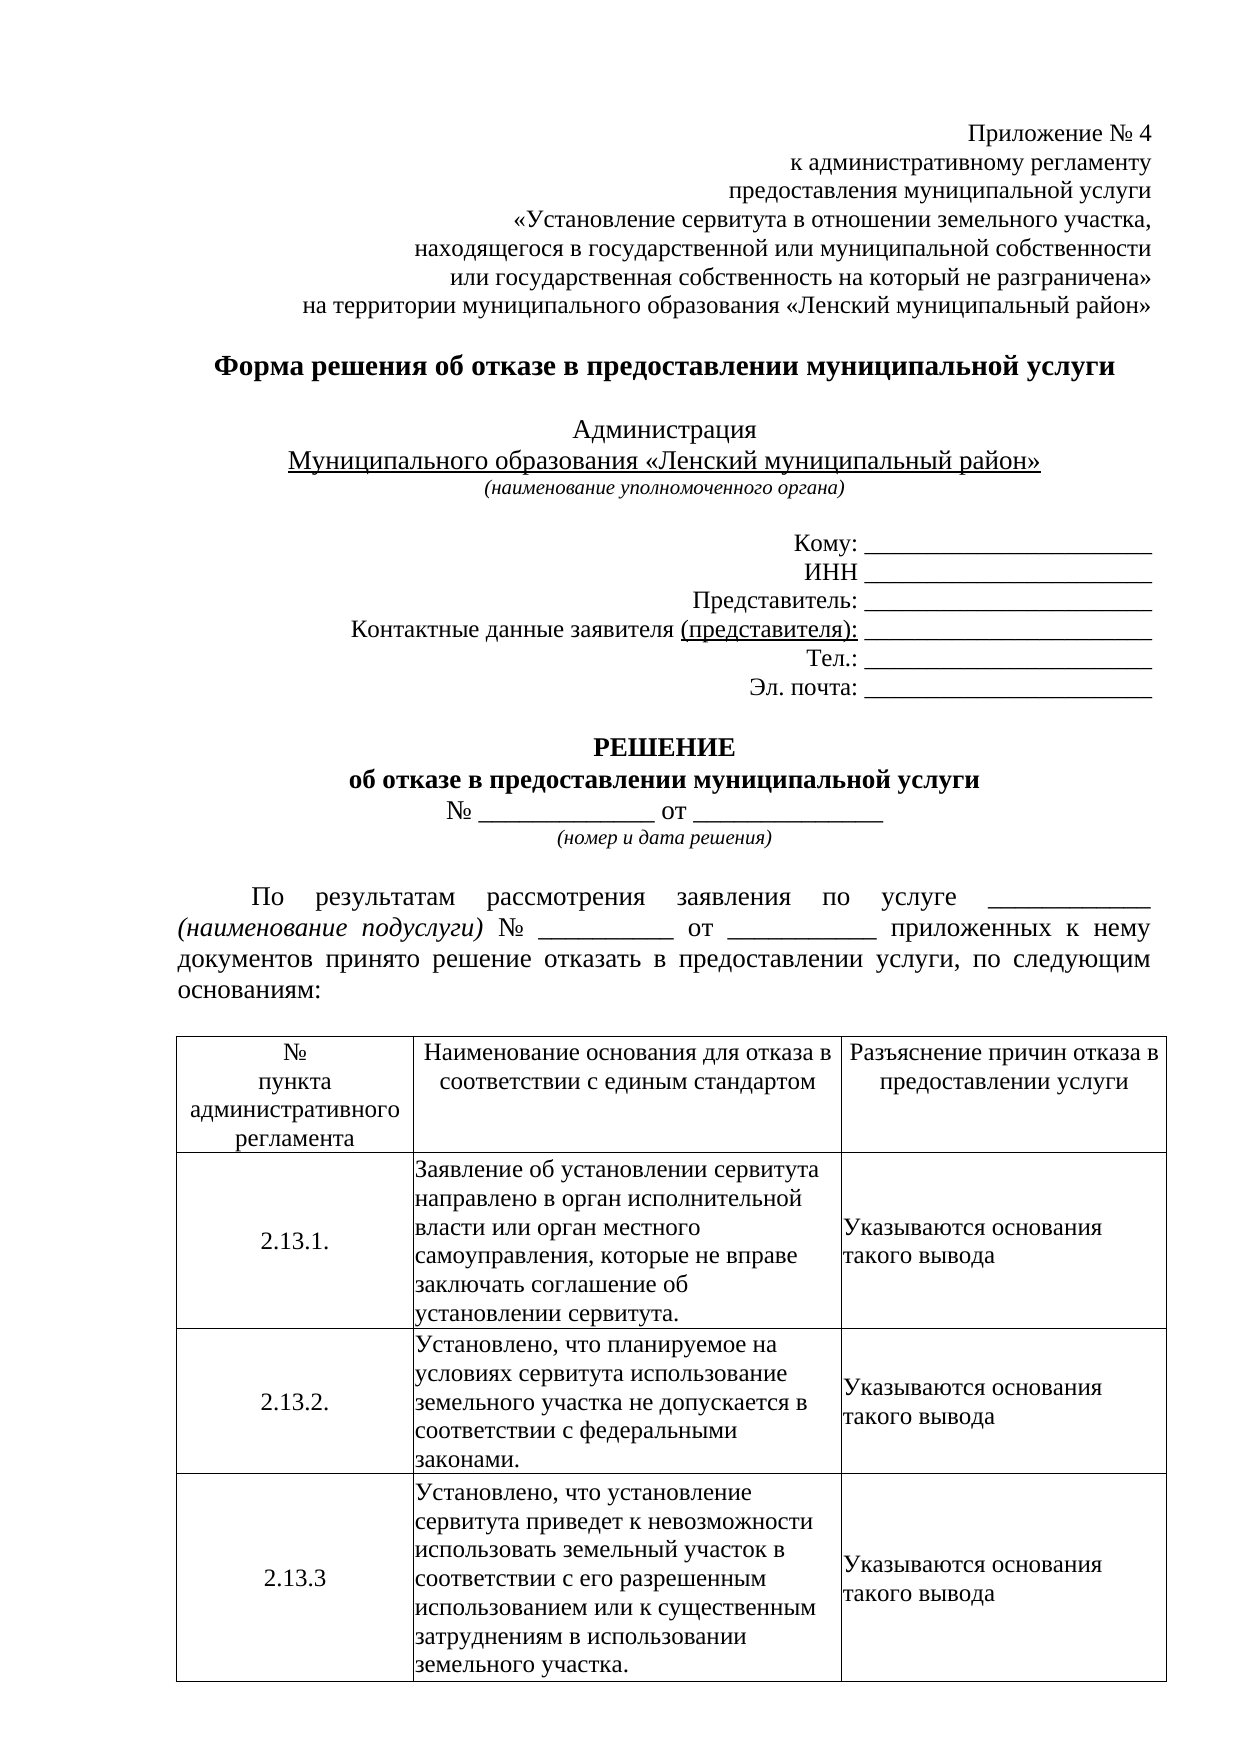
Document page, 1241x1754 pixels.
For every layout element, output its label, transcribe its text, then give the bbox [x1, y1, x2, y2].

text (наименование уполномоченного органа) [177, 475, 1152, 499]
text По результатам рассмотрения заявления по услуге ____________ (наименование подуслуги) № __________ от ___________ приложенных к нему документов принято решение отказать в предоставлении услуги, по следующим основаниям: [177, 880, 1152, 1005]
table_cell Заявление об установлении сервитута направлено в орган исполнительной власти или орган местного самоуправления, которые не вправе заключать соглашение об установлении сервитута. [414, 1153, 841, 1328]
text Представитель: _______________________ [177, 585, 1152, 614]
text «Установление сервитута в отношении земельного участка, [177, 204, 1152, 233]
text Контактные данные заявителя (представителя): _______________________ [177, 614, 1152, 643]
text РЕШЕНИЕ [177, 732, 1152, 763]
text на территории муниципального образования «Ленский муниципальный район» [177, 291, 1152, 319]
table_header Разъяснение причин отказа в предоставлении услуги [842, 1037, 1166, 1152]
text Администрация [177, 413, 1152, 444]
text об отказе в предоставлении муниципальной услуги [177, 763, 1152, 794]
table_cell 2.13.3 [177, 1474, 413, 1681]
text к административному регламенту [177, 147, 1152, 176]
text Тел.: _______________________ [177, 643, 1152, 672]
text предоставления муниципальной услуги [177, 176, 1152, 204]
table_cell Указываются основания такого вывода [842, 1153, 1166, 1328]
table_cell Указываются основания такого вывода [842, 1329, 1166, 1473]
text Форма решения об отказе в предоставлении муниципальной услуги [177, 348, 1152, 382]
text № _____________ от ______________ [177, 794, 1152, 825]
text Приложение № 4 [177, 118, 1152, 147]
text или государственная собственность на который не разграничена» [177, 262, 1152, 291]
table_header № пункта административного регламента [177, 1037, 413, 1152]
table_cell Установлено, что планируемое на условиях сервитута использование земельного участка не допускается в соответствии с федеральными законами. [414, 1329, 841, 1473]
table_cell 2.13.2. [177, 1329, 413, 1473]
table_cell Установлено, что установление сервитута приведет к невозможности использовать земельный участок в соответствии с его разрешенным использованием или к существенным затруднениям в использовании земельного участка. [414, 1474, 841, 1681]
text Муниципального образования «Ленский муниципальный район» [177, 444, 1152, 475]
table_cell 2.13.1. [177, 1153, 413, 1328]
text ИНН _______________________ [177, 557, 1152, 585]
text Эл. почта: _______________________ [177, 672, 1152, 700]
text (номер и дата решения) [177, 825, 1152, 849]
table_header Наименование основания для отказа в соответствии с единым стандартом [414, 1037, 841, 1152]
text Кому: _______________________ [177, 528, 1152, 557]
text находящегося в государственной или муниципальной собственности [177, 233, 1152, 262]
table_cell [842, 1474, 1166, 1681]
